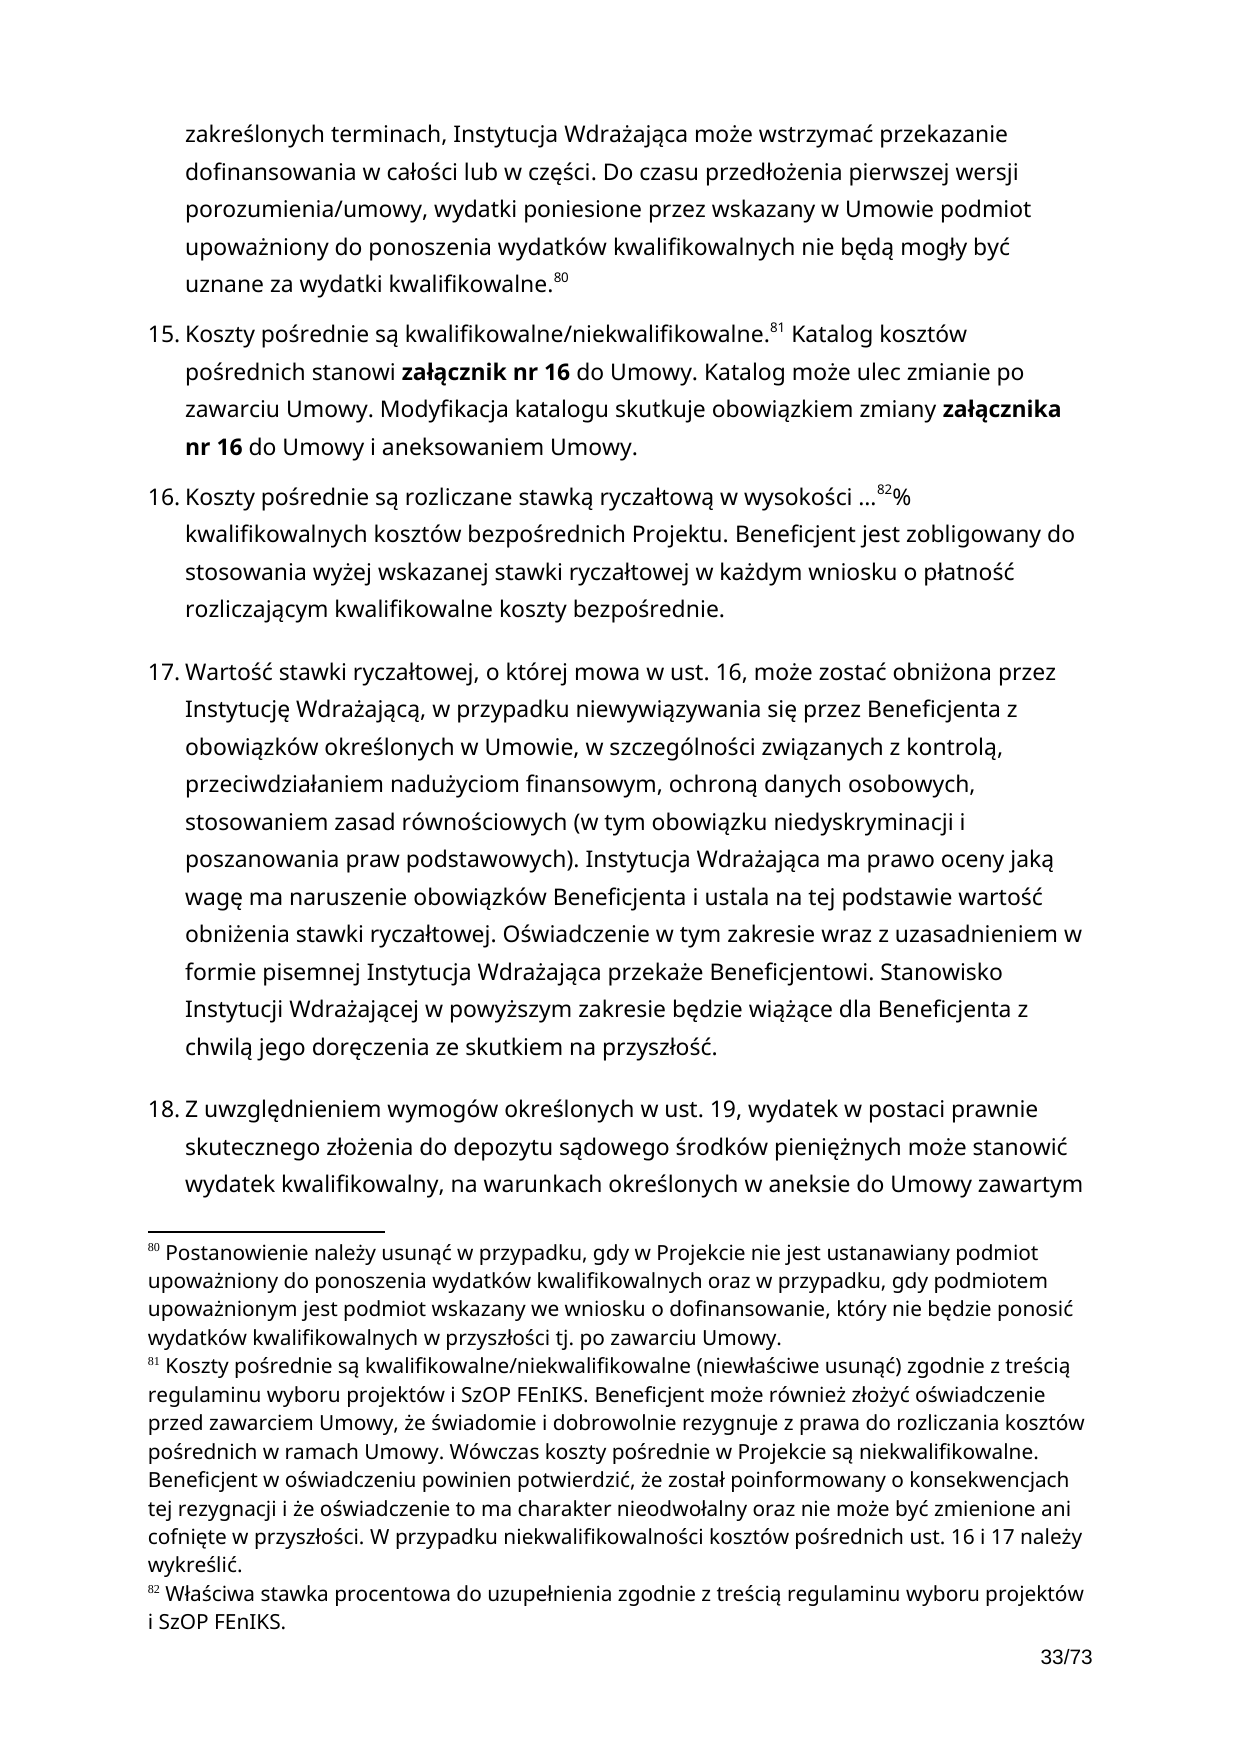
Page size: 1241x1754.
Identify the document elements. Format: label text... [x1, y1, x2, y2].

list Koszty pośrednie są kwalifikowalne/niekwalifikowalne. Katalog kosztów pośrednich stanowi załącznik nr 16 do Umowy. Katalog może ulec zmianie po zawarciu Umowy. Modyfikacja katalogu skutkuje obowiązkiem zmiany załącznika nr 16 do Umowy i aneksowaniem Umowy. [148, 318, 1092, 462]
list Koszty pośrednie są rozliczane stawką ryczałtową w wysokości …% kwalifikowalnych kosztów bezpośrednich Projektu. Beneficjent jest zobligowany do stosowania wyżej wskazanej stawki ryczałtowej w każdym wniosku o płatność rozliczającym kwalifikowalne koszty bezpośrednie. [148, 481, 1092, 624]
list Wartość stawki ryczałtowej, o której mowa w ust. 16, może zostać obniżona przez Instytucję Wdrażającą, w przypadku niewywiązywania się przez Beneficjenta z obowiązków określonych w Umowie, w szczególności związanych z kontrolą, przeciwdziałaniem nadużyciom finansowym, ochroną danych osobowych, stosowaniem zasad równościowych (w tym obowiązku niedyskryminacji i poszanowania praw podstawowych). Instytucja Wdrażająca ma prawo oceny jaką wagę ma naruszenie obowiązków Beneficjenta i ustala na tej podstawie wartość obniżenia stawki ryczałtowej. Oświadczenie w tym zakresie wraz z uzasadnieniem w formie pisemnej Instytucja Wdrażająca przekaże Beneficjentowi. Stanowisko Instytucji Wdrażającej w powyższym zakresie będzie wiążące dla Beneficjenta z chwilą jego doręczenia ze skutkiem na przyszłość. [148, 656, 1092, 1062]
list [148, 118, 1092, 299]
list Z uwzględnieniem wymogów określonych w ust. 19, wydatek w postaci prawnie skutecznego złożenia do depozytu sądowego środków pieniężnych może stanowić wydatek kwalifikowalny, na warunkach określonych w aneksie do Umowy zawartym przez Strony przed dokonaniem ich rozliczenia we wniosku o płatność. Aneks powinien zawierać co najmniej: [148, 1093, 1092, 1199]
